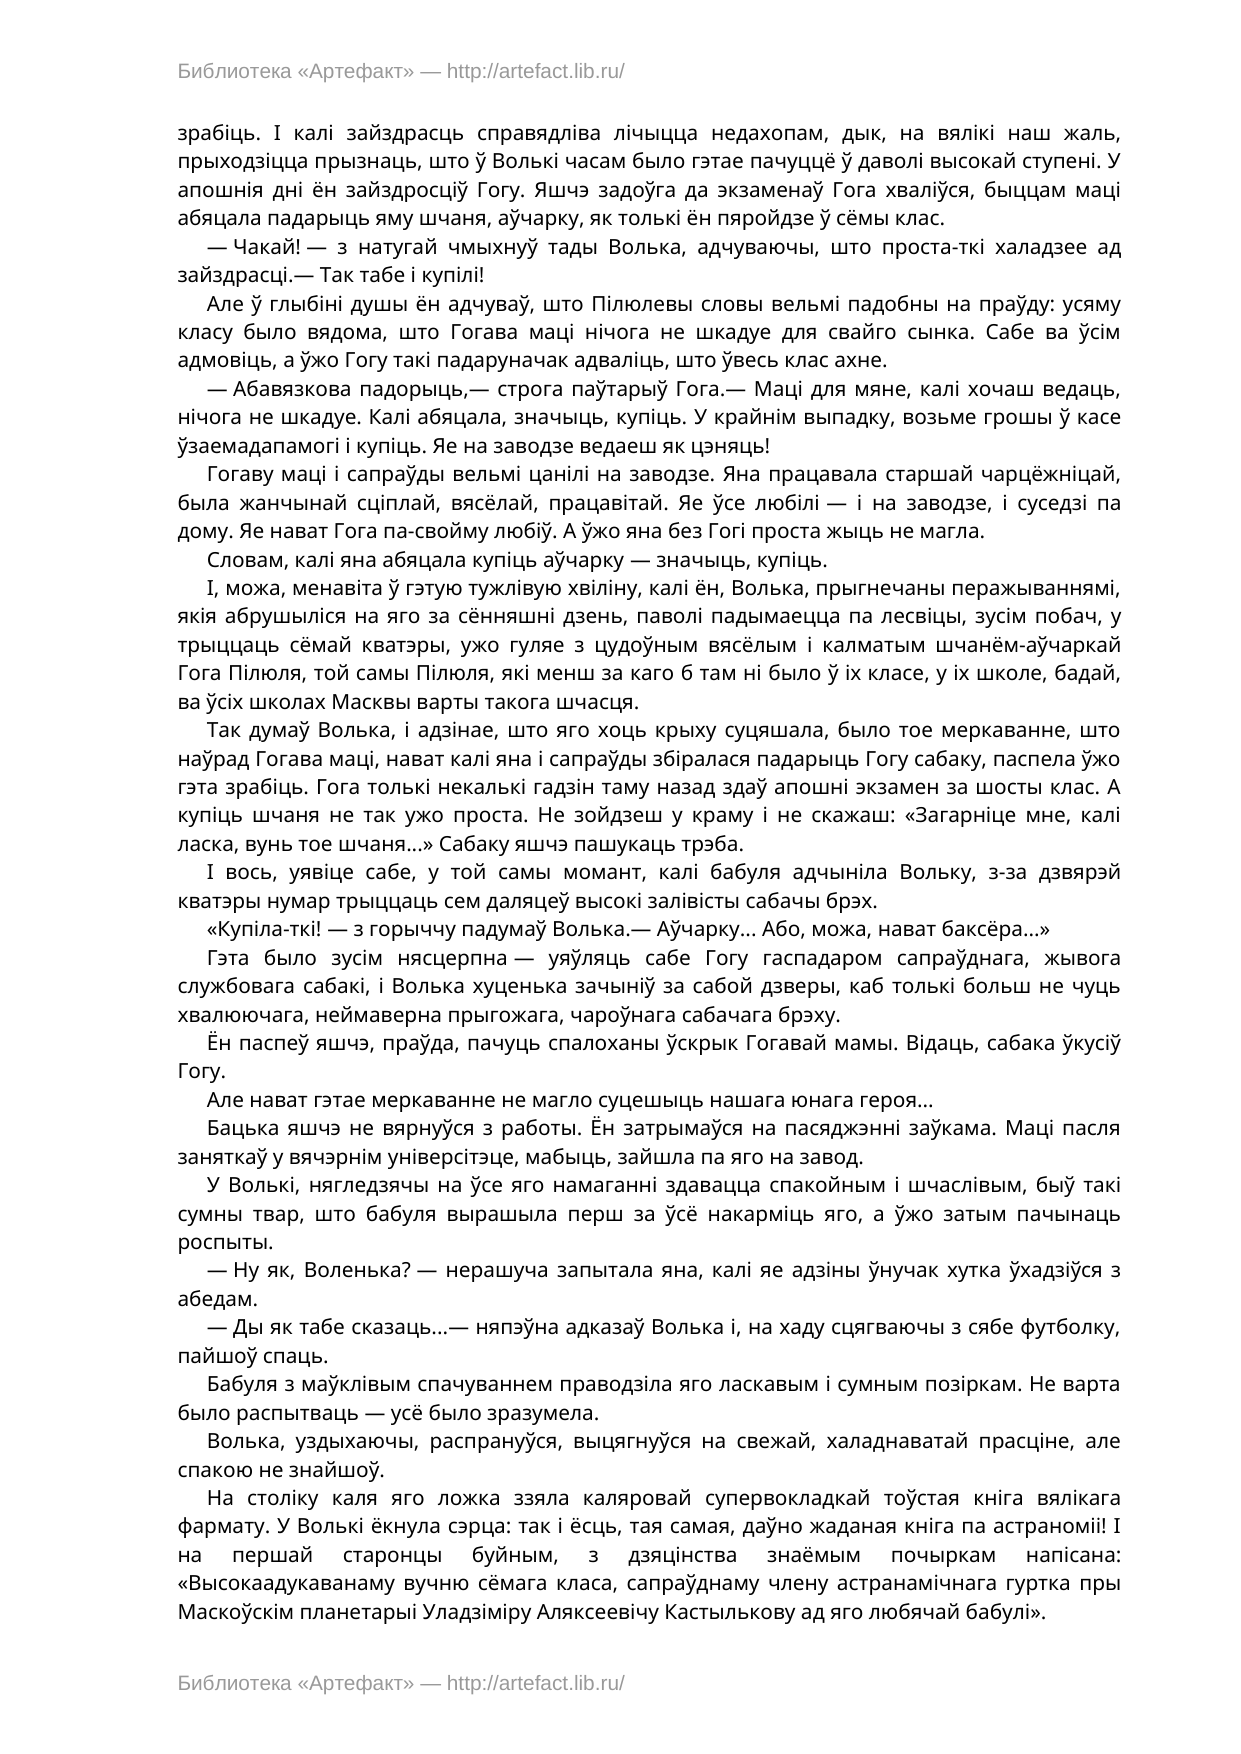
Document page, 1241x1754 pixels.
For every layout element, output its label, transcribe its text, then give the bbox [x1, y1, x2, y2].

text — Чакай! — з натугай чмыхнуў тады Волька, адчуваючы, што проста-ткі халадзее ад зайздрасці.— Так табе і купілі! [177, 232, 1122, 289]
text — Ну як, Воленька? — нерашуча запытала яна, калі яе адзіны ўнучак хутка ўхадзіўся з абедам. [177, 1256, 1122, 1312]
text Але нават гэтае меркаванне не магло суцешыць нашага юнага героя... [177, 1085, 1122, 1113]
text Волька, уздыхаючы, распрануўся, выцягнуўся на свежай, халаднаватай прасціне, але спакою не знайшоў. [177, 1426, 1122, 1483]
text — Ды як табе сказаць...— няпэўна адказаў Волька і, на хаду сцягваючы з сябе футболку, пайшоў спаць. [177, 1312, 1122, 1369]
text Словам, калі яна абяцала купіць аўчарку — значыць, купіць. [177, 545, 1122, 573]
text У Волькі, нягледзячы на ўсе яго намаганні здавацца спакойным і шчаслівым, быў такі сумны твар, што бабуля вырашыла перш за ўсё накарміць яго, а ўжо затым пачынаць роспыты. [177, 1170, 1122, 1256]
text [177, 118, 1122, 232]
text На століку каля яго ложка ззяла каляровай супервокладкай тоўстая кніга вялікага фармату. У Волькі ёкнула сэрца: так і ёсць, тая самая, даўно жаданая кніга па астраноміі! І на першай старонцы буйным, з дзяцінства знаёмым почыркам напісана: «Высокаадукаванаму вучню сёмага класа, сапраўднаму члену астранамічнага гуртка пры Маскоўскім планетарыі Уладзіміру Аляксеевічу Кастылькову ад яго любячай бабулі». [177, 1483, 1122, 1625]
text Але ў глыбіні душы ён адчуваў, што Пілюлевы словы вельмі падобны на праўду: усяму класу было вядома, што Гогава маці нічога не шкадуе для свайго сынка. Сабе ва ўсім адмовіць, а ўжо Гогу такі падаруначак адваліць, што ўвесь клас ахне. [177, 289, 1122, 374]
text Гогаву маці і сапраўды вельмі цанілі на заводзе. Яна працавала старшай чарцёжніцай, была жанчынай сціплай, вясёлай, працавітай. Яе ўсе любілі — і на заводзе, і суседзі па дому. Яе нават Гога па-свойму любіў. А ўжо яна без Гогі проста жыць не магла. [177, 459, 1122, 545]
text «Купіла-ткі! — з горыччу падумаў Волька.— Аўчарку... Або, можа, нават баксёра...» [177, 914, 1122, 943]
text Гэта было зусім нясцерпна — уяўляць сабе Гогу гаспадаром сапраўднага, жывога службовага сабакі, і Волька хуценька зачыніў за сабой дзверы, каб толькі больш не чуць хвалюючага, неймаверна прыгожага, чароўнага сабачага брэху. [177, 943, 1122, 1028]
text І, можа, менавіта ў гэтую тужлівую хвіліну, калі ён, Волька, прыгнечаны перажываннямі, якія абрушыліся на яго за сённяшні дзень, паволі падымаецца па лесвіцы, зусім побач, у трыццаць сёмай кватэры, ужо гуляе з цудоўным вясёлым і калматым шчанём-аўчаркай Гога Пілюля, той самы Пілюля, які менш за каго б там ні было ў іх класе, у іх школе, бадай, ва ўсіх школах Масквы варты такога шчасця. [177, 573, 1122, 715]
text Ён паспеў яшчэ, праўда, пачуць спалоханы ўскрык Гогавай мамы. Відаць, сабака ўкусіў Гогу. [177, 1028, 1122, 1085]
text Так думаў Волька, і адзінае, што яго хоць крыху суцяшала, было тое меркаванне, што наўрад Гогава маці, нават калі яна і сапраўды збіралася падарыць Гогу сабаку, паспела ўжо гэта зрабіць. Гога толькі некалькі гадзін таму назад здаў апошні экзамен за шосты клас. А купіць шчаня не так ужо проста. Не зойдзеш у краму і не скажаш: «Загарніце мне, калі ласка, вунь тое шчаня...» Сабаку яшчэ пашукаць трэба. [177, 715, 1122, 857]
text — Абавязкова падорыць,— строга паўтарыў Гога.— Маці для мяне, калі хочаш ведаць, нічога не шкадуе. Калі абяцала, значыць, купіць. У крайнім выпадку, возьме грошы ў касе ўзаемадапамогі і купіць. Яе на заводзе ведаеш як цэняць! [177, 374, 1122, 459]
text Бацька яшчэ не вярнуўся з работы. Ён затрымаўся на пасяджэнні заўкама. Маці пасля заняткаў у вячэрнім універсітэце, мабыць, зайшла па яго на завод. [177, 1113, 1122, 1170]
text І вось, уявіце сабе, у той самы момант, калі бабуля адчыніла Вольку, з-за дзвярэй кватэры нумар трыццаць сем даляцеў высокі залівісты сабачы брэх. [177, 857, 1122, 914]
text Бабуля з маўклівым спачуваннем праводзіла яго ласкавым і сумным позіркам. Не варта было распытваць — усё было зразумела. [177, 1369, 1122, 1426]
